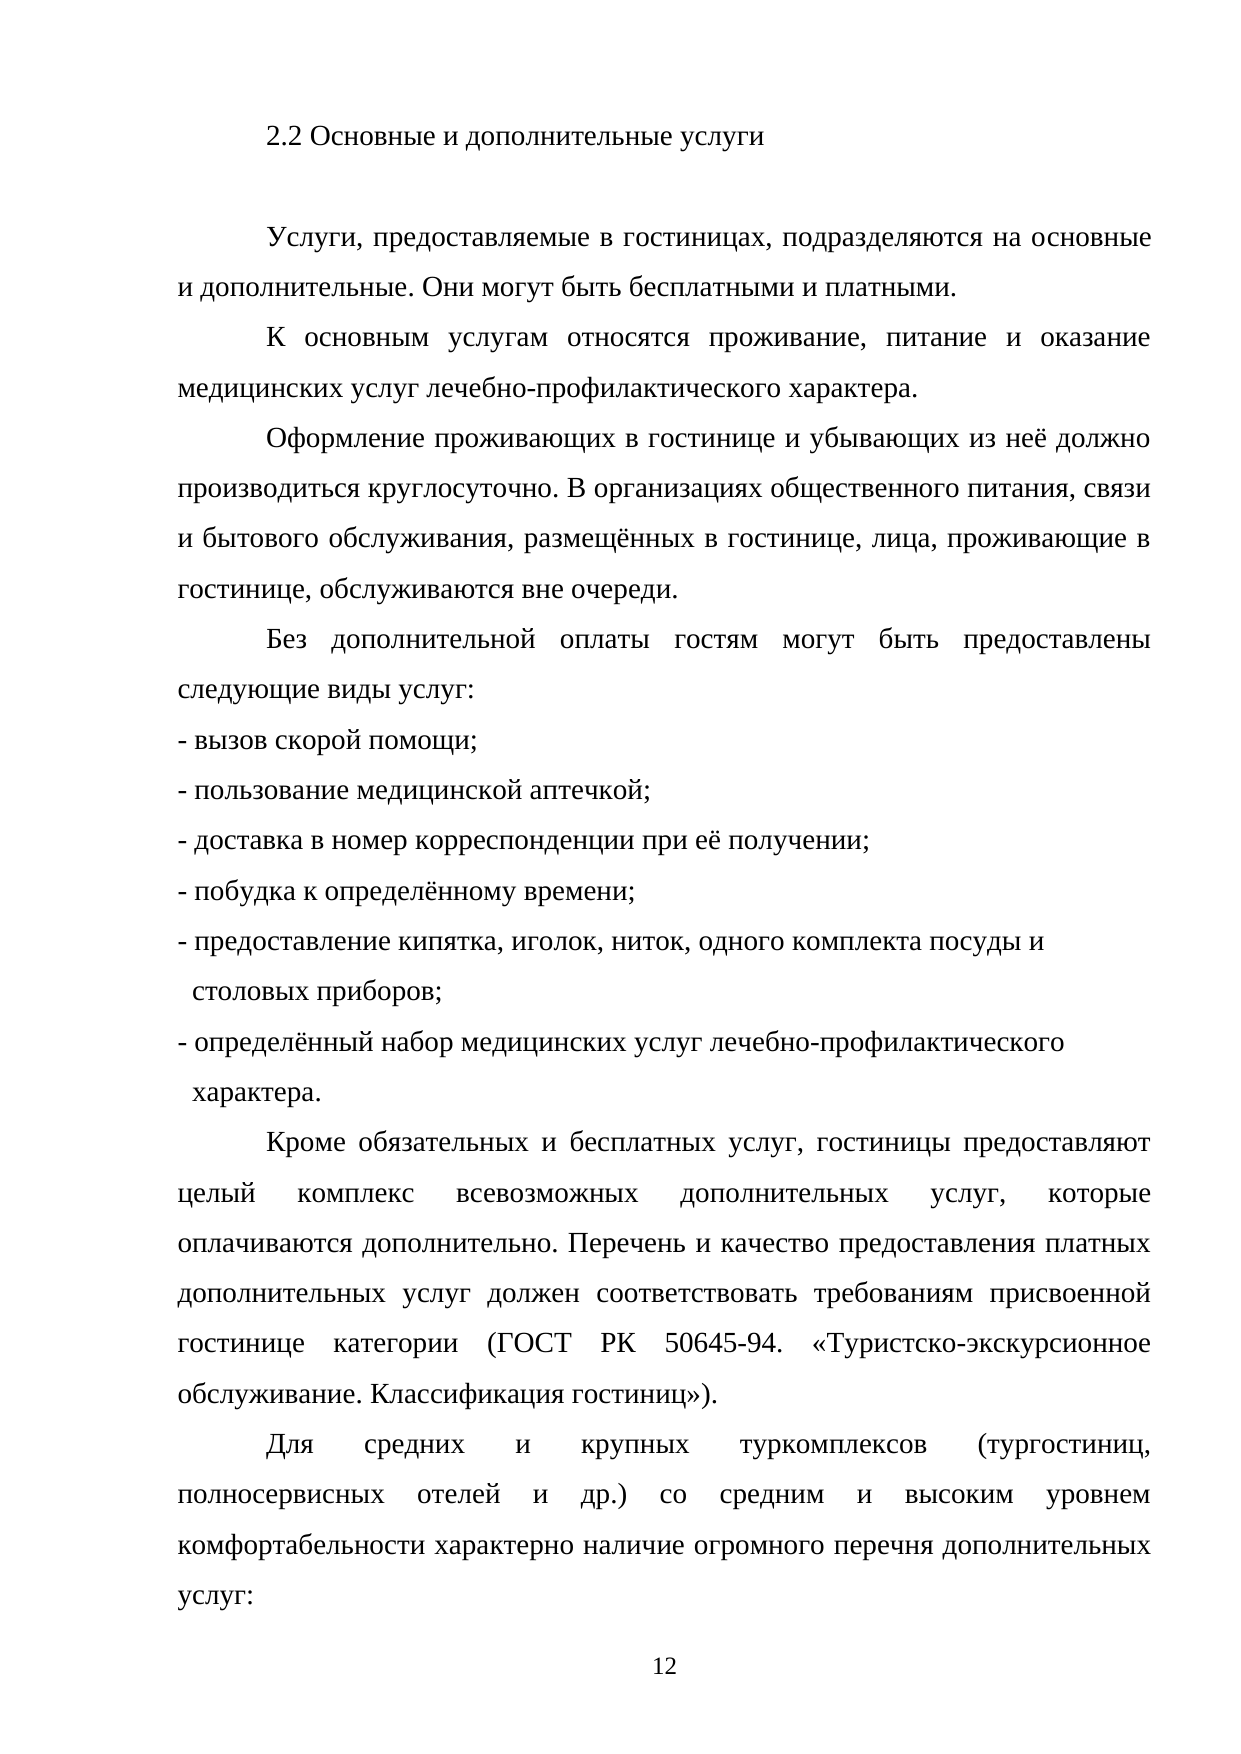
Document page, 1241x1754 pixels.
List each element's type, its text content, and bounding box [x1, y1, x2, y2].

text - доставка в номер корреспонденции при её получении; [177, 822, 1152, 856]
text характера. [177, 1074, 1152, 1108]
text К основным услугам относятся проживание, питание и оказание медицинских услуг лечебно-профилактического характера. [177, 319, 1152, 403]
text - побудка к определённому времени; [177, 873, 1152, 906]
text - определённый набор медицинских услуг лечебно-профилактического [177, 1024, 1152, 1057]
text Без дополнительной оплаты гостям могут быть предоставлены следующие виды услуг: [177, 621, 1152, 705]
text столовых приборов; [177, 973, 1152, 1007]
text - вызов скорой помощи; [177, 722, 1152, 755]
text Оформление проживающих в гостинице и убывающих из неё должно производиться круглосуточно. В организациях общественного питания, связи и бытового обслуживания, размещённых в гостинице, лица, проживающие в гостинице, обслуживаются вне очереди. [177, 420, 1152, 604]
text 2.2 Основные и дополнительные услуги [177, 118, 1152, 152]
text Для средних и крупных туркомплексов (тургостиниц, полносервисных отелей и др.) со средним и высоким уровнем комфортабельности характерно наличие огромного перечня дополнительных услуг: [177, 1426, 1152, 1611]
text - пользование медицинской аптечкой; [177, 772, 1152, 806]
text - предоставление кипятка, иголок, ниток, одного комплекта посуды и [177, 923, 1152, 957]
text Кроме обязательных и бесплатных услуг, гостиницы предоставляют целый комплекс всевозможных дополнительных услуг, которые оплачиваются дополнительно. Перечень и качество предоставления платных дополнительных услуг должен соответствовать требованиям присвоенной гостинице категории (ГОСТ РК 50645-94. «Туристско-экскурсионное обслуживание. Классификация гостиниц»). [177, 1124, 1152, 1409]
text Услуги, предоставляемые в гостиницах, подразделяются на основные и дополнительные. Они могут быть бесплатными и платными. [177, 219, 1152, 303]
